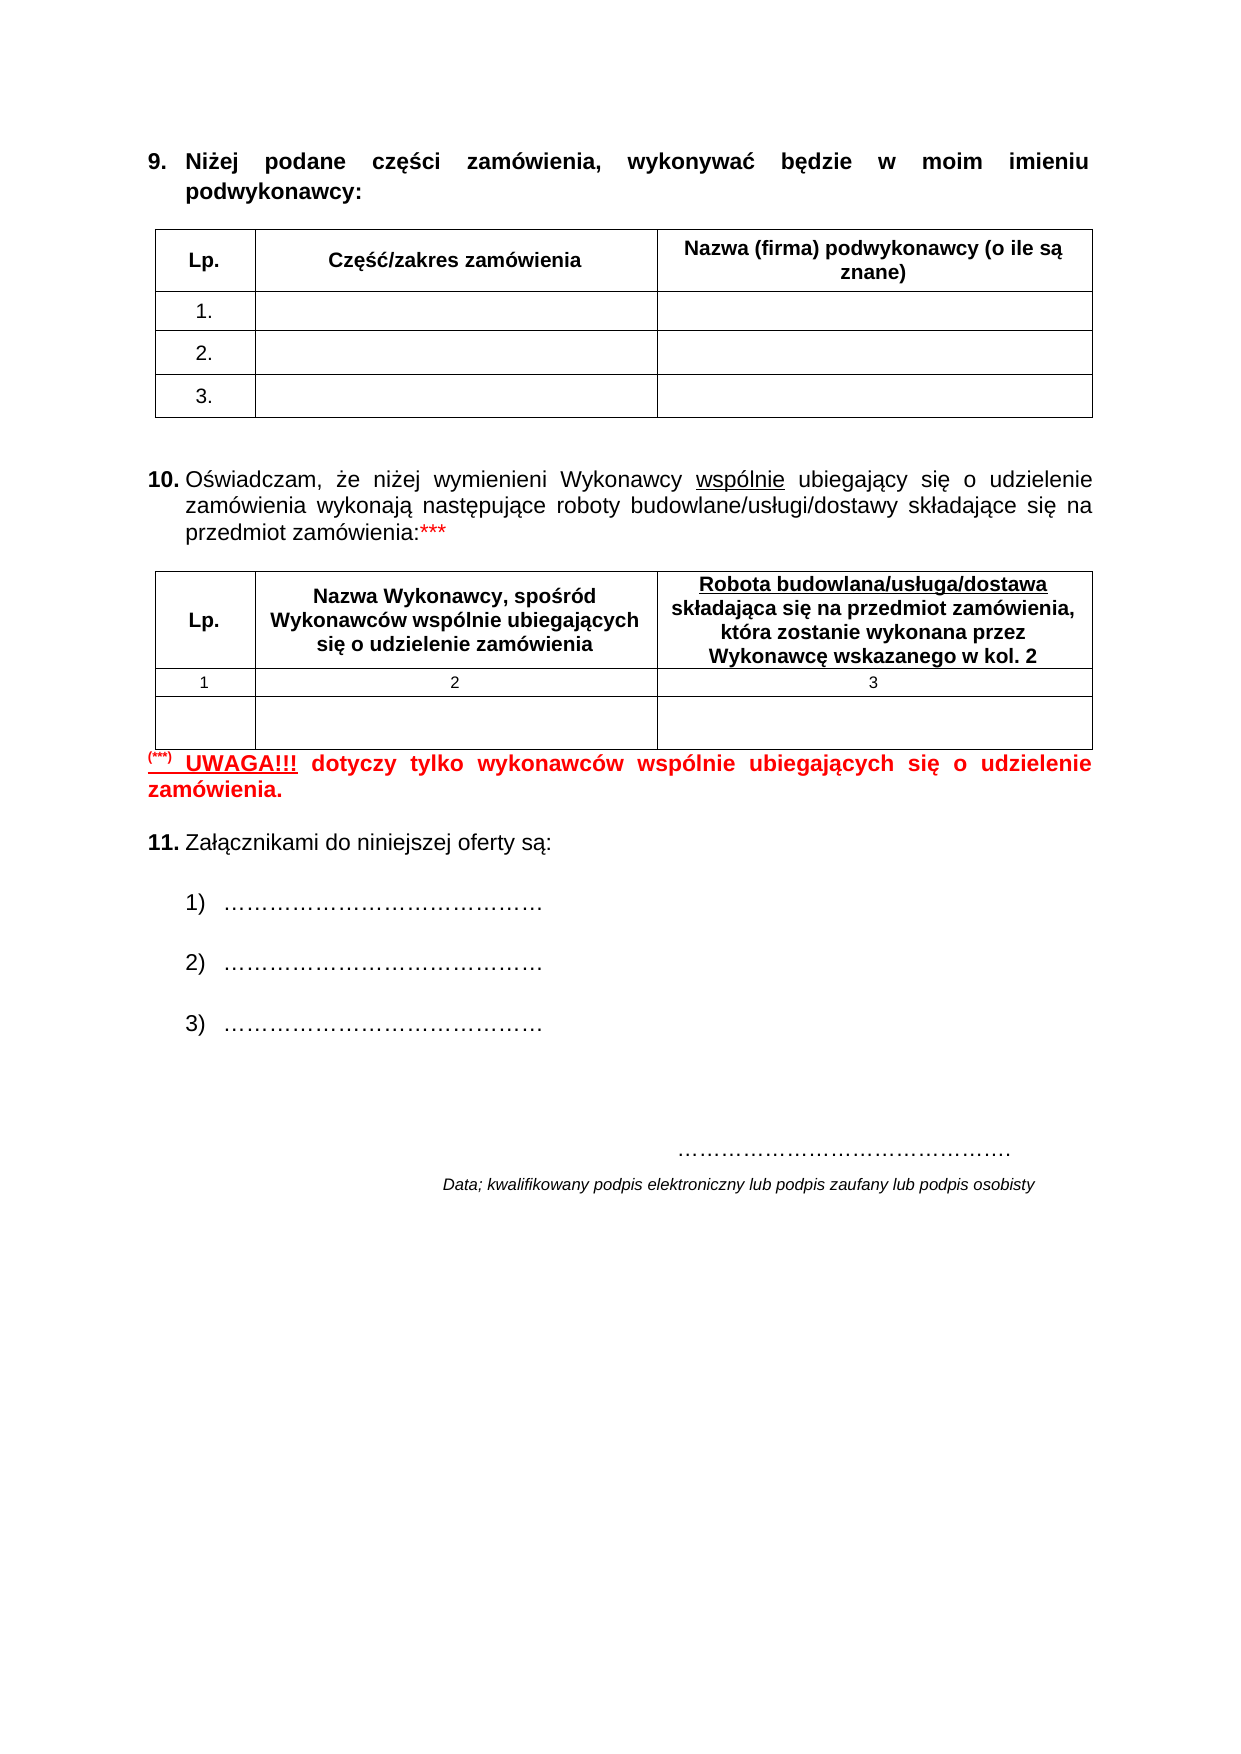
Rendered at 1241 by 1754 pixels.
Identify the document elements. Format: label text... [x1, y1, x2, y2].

table_header Lp. [156, 572, 255, 668]
table_header Część/zakres zamówienia [256, 230, 657, 291]
text ………………………………………. [148, 1136, 1093, 1162]
table_header Lp. [156, 230, 255, 291]
list Oświadczam, że niżej wymienieni Wykonawcy wspólnie ubiegający się o udzielenie zamówienia wykonają następujące roboty budowlane/usługi/dostawy składające się na przedmiot zamówienia:*** [148, 466, 1093, 545]
table_cell [256, 697, 657, 748]
list …………………………………… [185, 889, 1093, 915]
table_cell 2. [156, 331, 255, 373]
list …………………………………… [185, 949, 1093, 976]
text (***) UWAGA!!! dotyczy tylko wykonawców wspólnie ubiegających się o udzielenie zamówienia. [148, 749, 1093, 802]
table_cell [256, 292, 657, 330]
table_cell [658, 697, 1092, 748]
table_cell [658, 375, 1092, 417]
table_cell [658, 292, 1092, 330]
table_cell 1 [156, 669, 255, 696]
table_cell 1. [156, 292, 255, 330]
table_cell [256, 331, 657, 373]
list Załącznikami do niniejszej oferty są: [148, 828, 1093, 855]
table_cell 3. [156, 375, 255, 417]
table_header Robota budowlana/usługa/dostawa składająca się na przedmiot zamówienia, która zostanie wykonana przez Wykonawcę wskazanego w kol. 2 [658, 572, 1092, 668]
table_cell 2 [256, 669, 657, 696]
table_cell 3 [658, 669, 1092, 696]
list Niżej podane części zamówienia, wykonywać będzie w moim imieniu podwykonawcy: [148, 148, 1090, 204]
table_cell [658, 331, 1092, 373]
table_header Nazwa Wykonawcy, spośród Wykonawców wspólnie ubiegających się o udzielenie zamówienia [256, 572, 657, 668]
text Data; kwalifikowany podpis elektroniczny lub podpis zaufany lub podpis osobisty [148, 1175, 1093, 1194]
table_cell [256, 375, 657, 417]
table_cell [156, 697, 255, 748]
list …………………………………… [185, 1009, 1093, 1036]
table_header Nazwa (firma) podwykonawcy (o ile są znane) [658, 230, 1092, 291]
